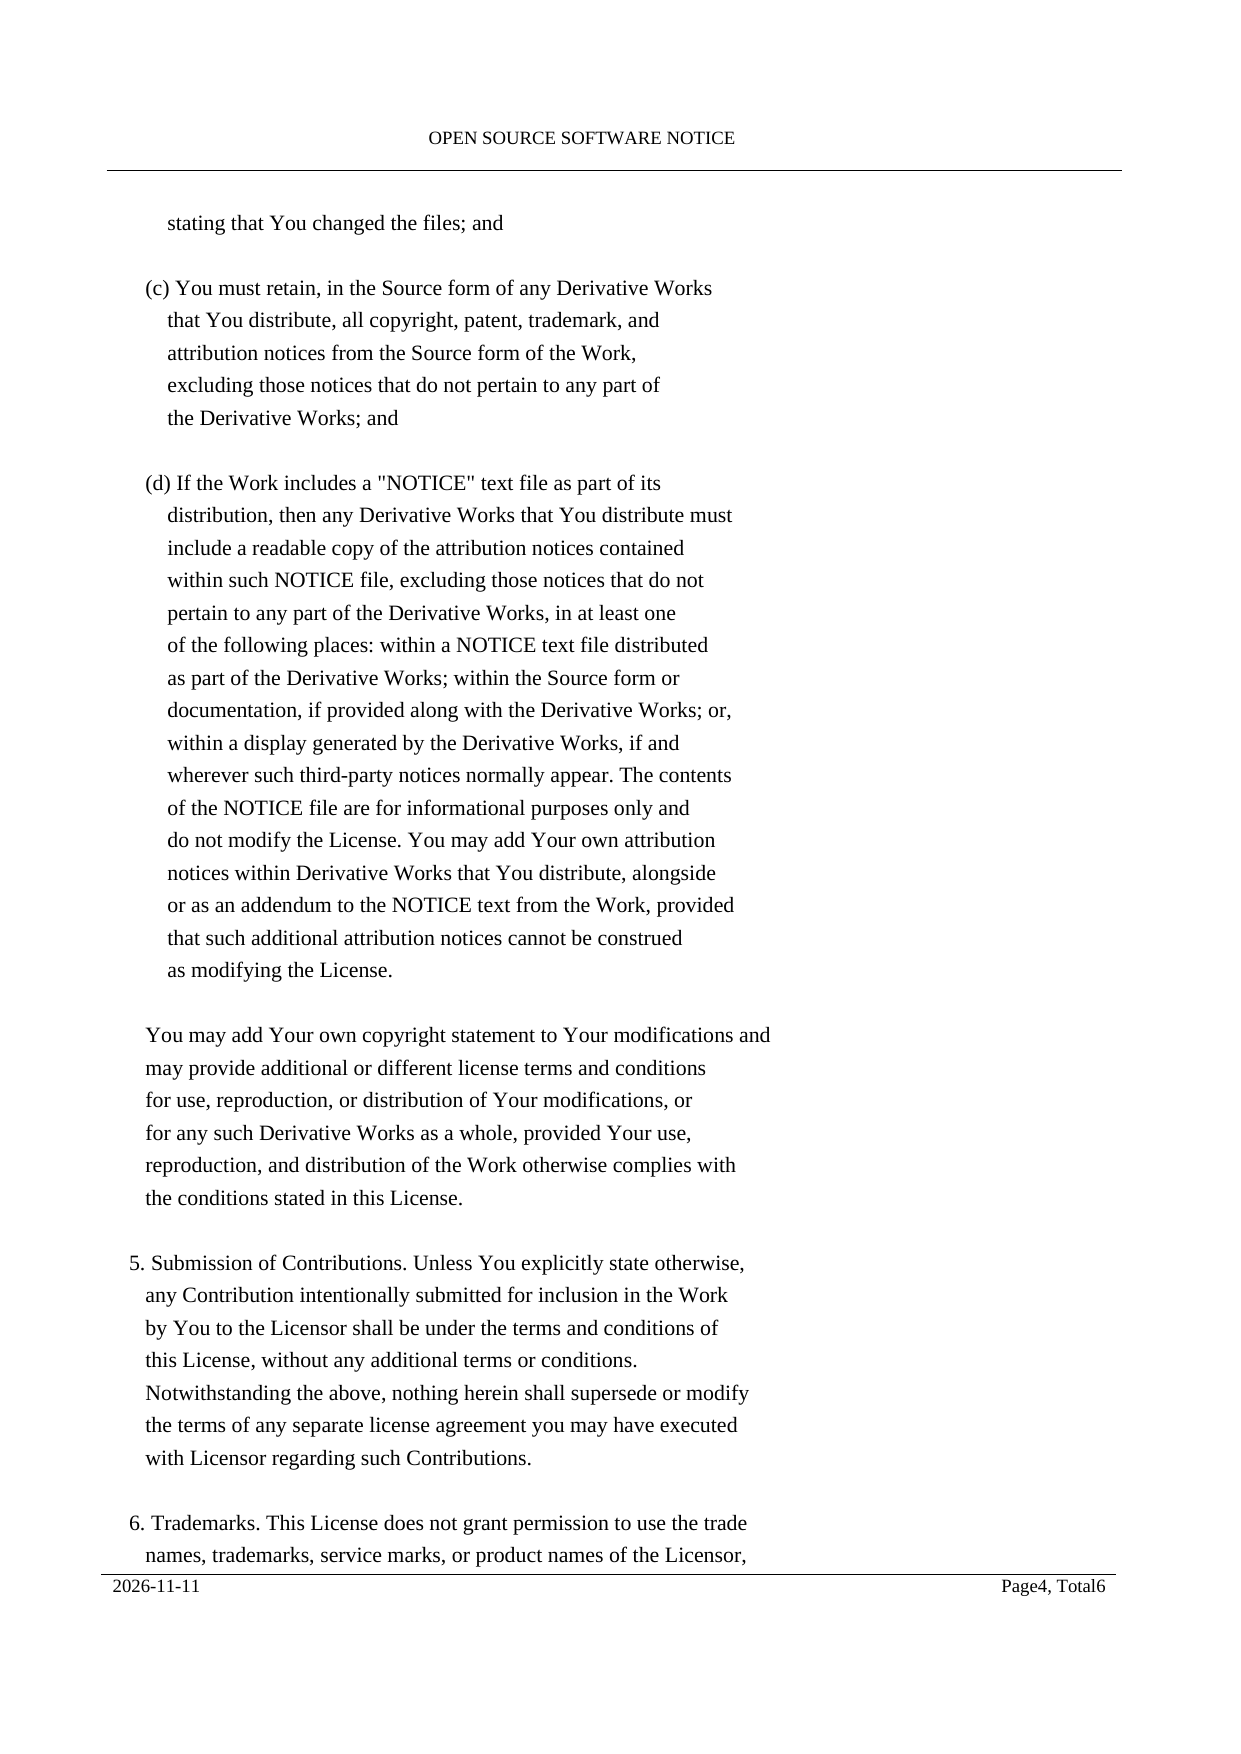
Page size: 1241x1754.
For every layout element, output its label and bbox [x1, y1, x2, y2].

text [112, 206, 1128, 1571]
